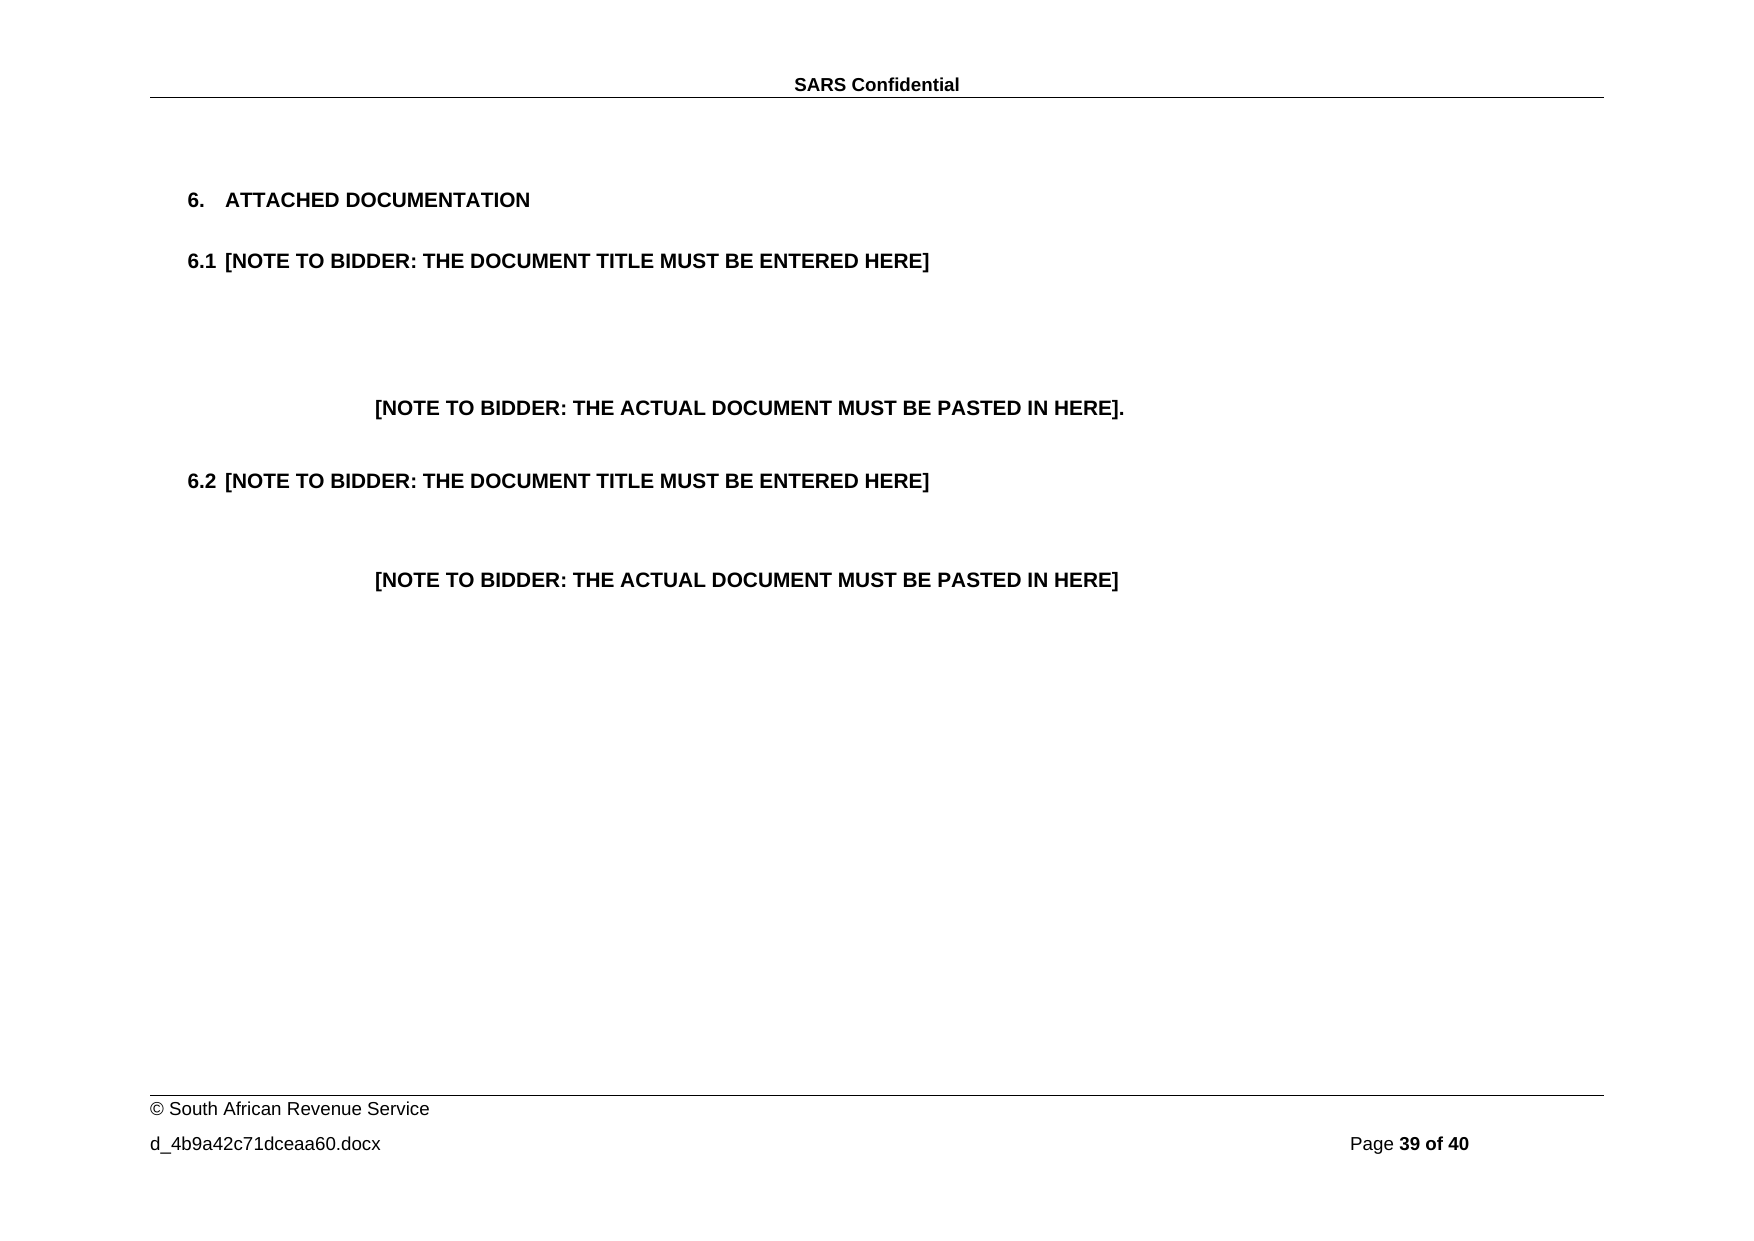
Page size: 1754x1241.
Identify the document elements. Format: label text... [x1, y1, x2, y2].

text [NOTE TO BIDDER: THE ACTUAL DOCUMENT MUST BE PASTED IN HERE] [375, 568, 1604, 592]
list Attached Documentation [187, 187, 1604, 211]
list [NOTE TO BIDDER: THE DOCUMENT TITLE MUST BE ENTERED HERE] [187, 469, 1604, 493]
list [NOTE TO BIDDER: THE DOCUMENT TITLE MUST BE ENTERED HERE] [187, 248, 1604, 272]
text [NOTE TO BIDDER: THE ACTUAL DOCUMENT MUST BE PASTED IN HERE]. [375, 396, 1604, 420]
